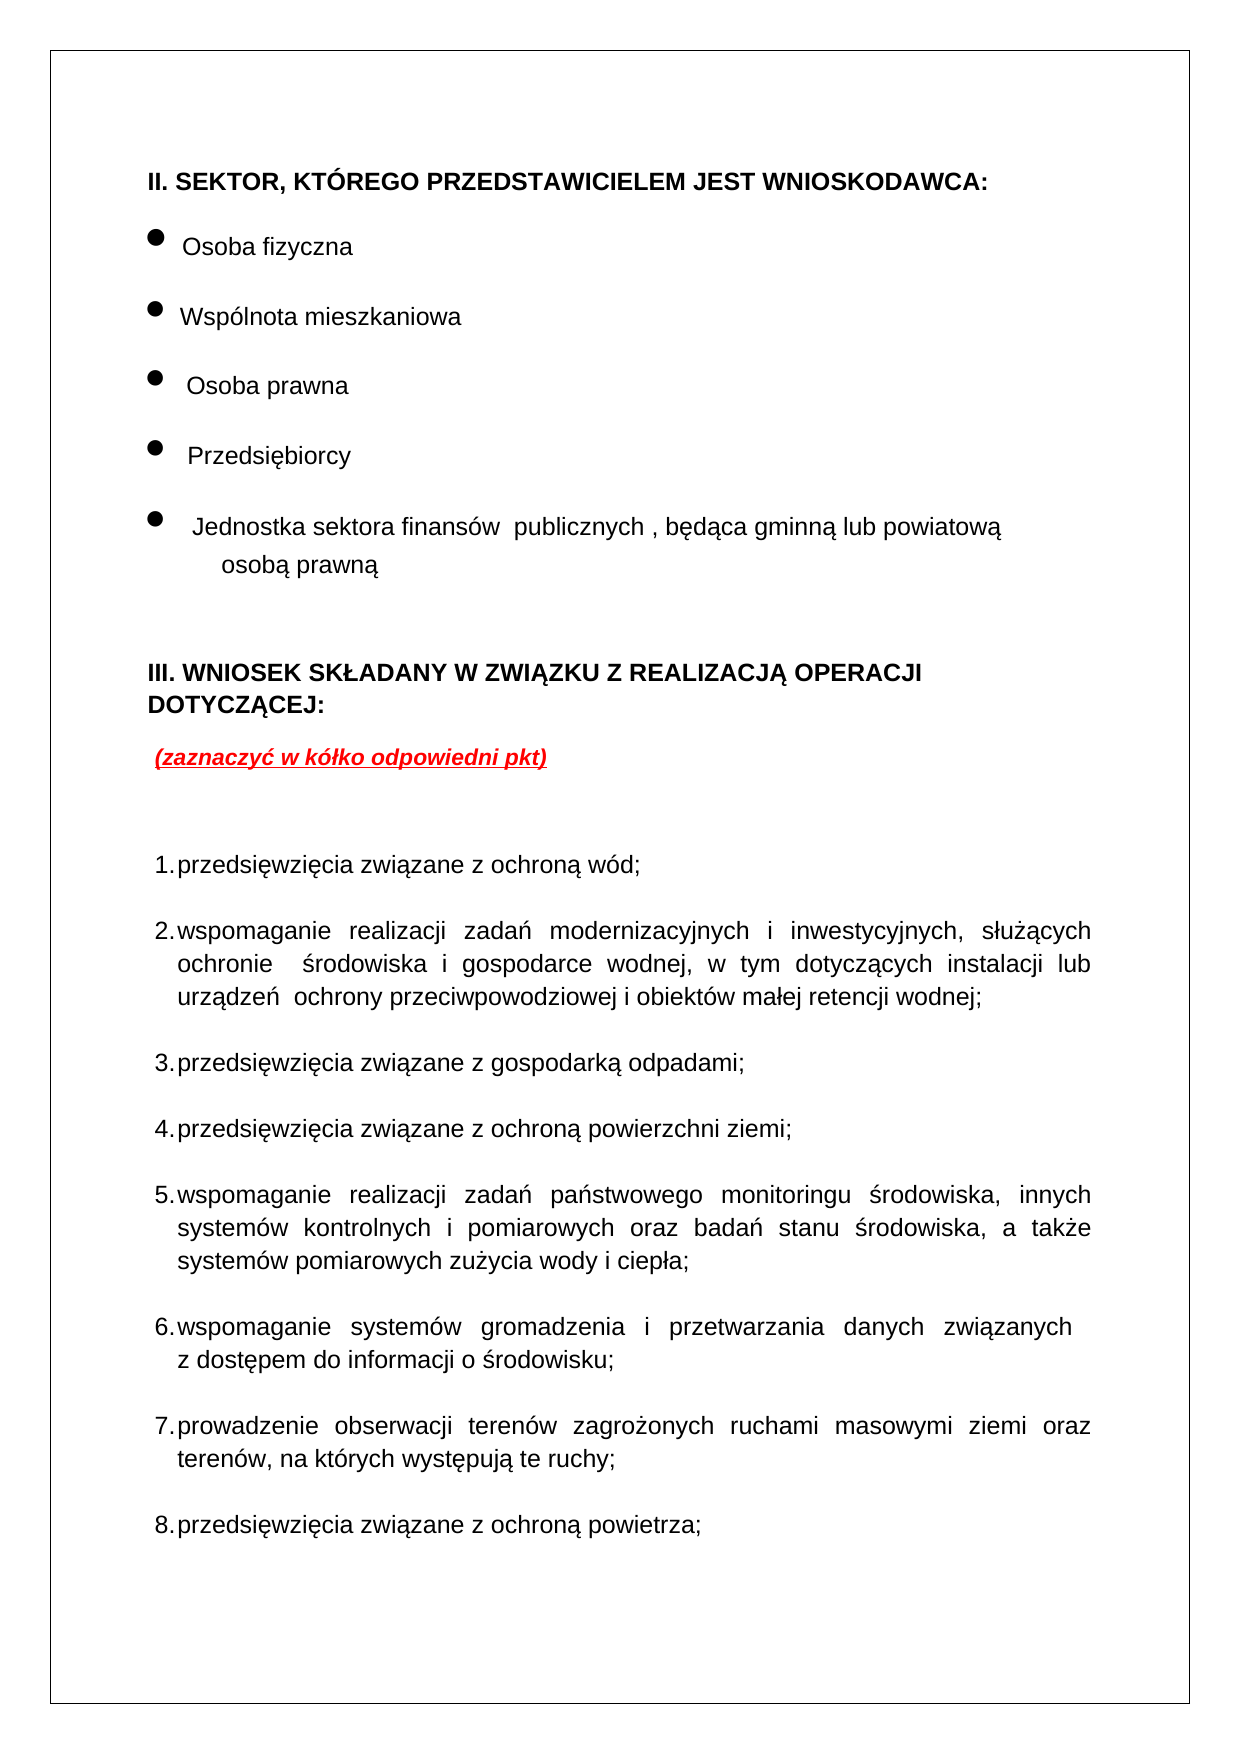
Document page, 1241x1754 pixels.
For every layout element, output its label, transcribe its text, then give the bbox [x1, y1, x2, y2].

text II. SEKTOR, KTÓREGO PRZEDSTAWICIELEM JEST WNIOSKODAWCA: [147, 167, 1093, 196]
list przedsięwzięcia związane z ochroną powierzchni ziemi; [154, 1114, 1093, 1143]
text Przedsiębiorcy [147, 433, 1093, 475]
list przedsięwzięcia związane z gospodarką odpadami; [154, 1048, 1093, 1077]
text Jednostka sektora finansów publicznych , będąca gminną lub powiatową osobą prawną [147, 504, 1093, 578]
list wspomaganie systemów gromadzenia i przetwarzania danych związanych z dostępem do informacji o środowisku; [154, 1312, 1093, 1374]
text (zaznaczyć w kółko odpowiedni pkt) [147, 744, 1093, 771]
list wspomaganie realizacji zadań państwowego monitoringu środowiska, innych systemów kontrolnych i pomiarowych oraz badań stanu środowiska, a także systemów pomiarowych zużycia wody i ciepła; [154, 1180, 1093, 1275]
text III. WNIOSEK SKŁADANY W ZWIĄZKU Z REALIZACJĄ OPERACJI DOTYCZĄCEJ: [147, 657, 1093, 719]
list wspomaganie realizacji zadań modernizacyjnych i inwestycyjnych, służących ochronie środowiska i gospodarce wodnej, w tym dotyczących instalacji lub urządzeń ochrony przeciwpowodziowej i obiektów małej retencji wodnej; [154, 916, 1093, 1011]
text Osoba prawna [147, 363, 1093, 404]
text Wspólnota mieszkaniowa [147, 294, 1093, 336]
list prowadzenie obserwacji terenów zagrożonych ruchami masowymi ziemi oraz terenów, na których występują te ruchy; [154, 1411, 1093, 1473]
text Osoba fizyczna [147, 221, 1093, 266]
list przedsięwzięcia związane z ochroną wód; [154, 850, 1093, 878]
list przedsięwzięcia związane z ochroną powietrza; [154, 1510, 1093, 1539]
